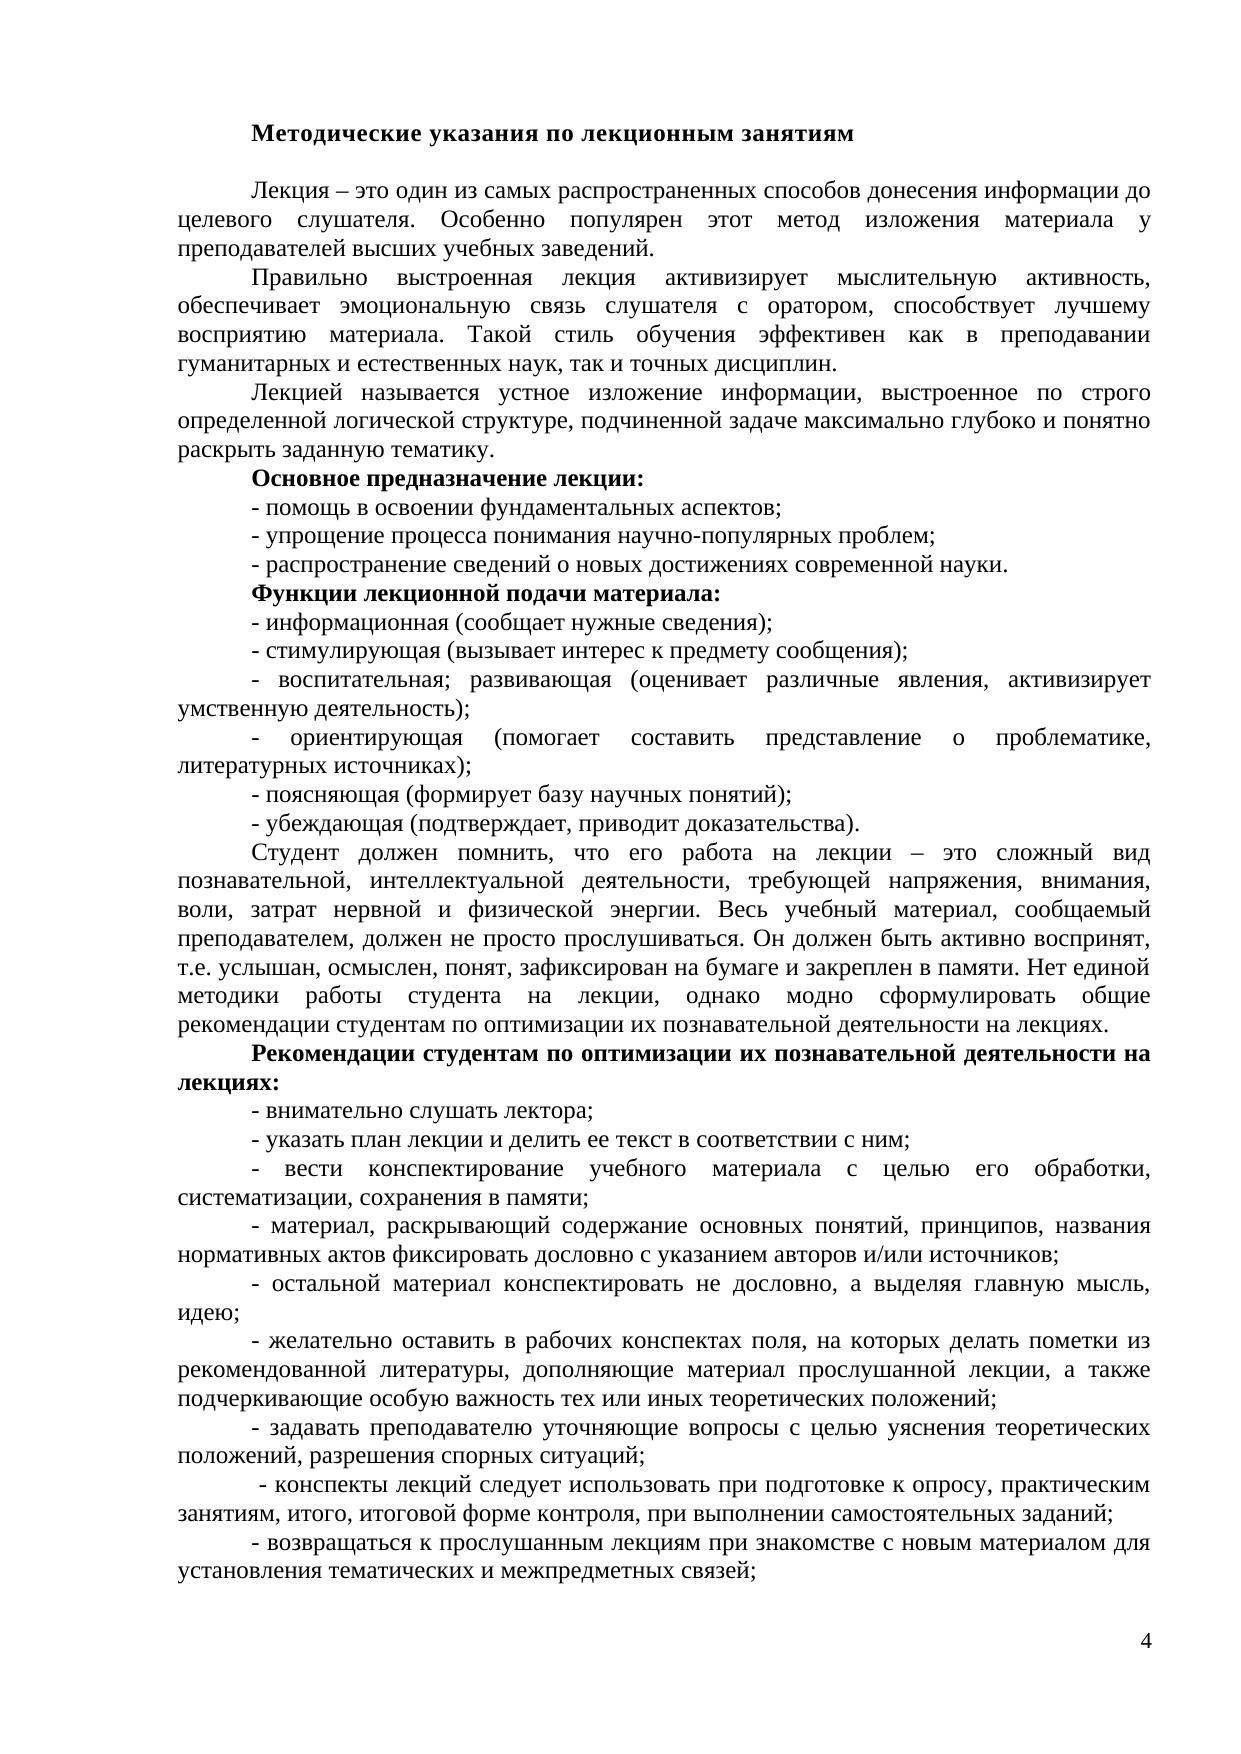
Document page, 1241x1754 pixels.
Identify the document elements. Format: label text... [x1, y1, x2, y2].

text - информационная (сообщает нужные сведения); [177, 607, 1152, 636]
text - стимулирующая (вызывает интерес к предмету сообщения); [177, 636, 1152, 664]
text - конспекты лекций следует использовать при подготовке к опросу, практическим занятиям, итого, итоговой форме контроля, при выполнении самостоятельных заданий; [177, 1469, 1152, 1527]
text - воспитательная; развивающая (оценивает различные явления, активизирует умственную деятельность); [177, 664, 1152, 722]
text - распространение сведений о новых достижениях современной науки. [177, 549, 1152, 578]
text - возвращаться к прослушанным лекциям при знакомстве с новым материалом для установления тематических и межпредметных связей; [177, 1527, 1152, 1584]
text - задавать преподавателю уточняющие вопросы с целью уяснения теоретических положений, разрешения спорных ситуаций; [177, 1412, 1152, 1469]
text - поясняющая (формирует базу научных понятий); [177, 779, 1152, 808]
text - вести конспектирование учебного материала с целью его обработки, систематизации, сохранения в памяти; [177, 1153, 1152, 1211]
text Рекомендации студентам по оптимизации их познавательной деятельности на лекциях: [177, 1038, 1152, 1096]
text - упрощение процесса понимания научно-популярных проблем; [177, 521, 1152, 549]
text Студент должен помнить, что его работа на лекции – это сложный вид познавательной, интеллектуальной деятельности, требующей напряжения, внимания, воли, затрат нервной и физической энергии. Весь учебный материал, сообщаемый преподавателем, должен не просто прослушиваться. Он должен быть активно воспринят, т.е. услышан, осмыслен, понят, зафиксирован на бумаге и закреплен в памяти. Нет единой методики работы студента на лекции, однако модно сформулировать общие рекомендации студентам по оптимизации их познавательной деятельности на лекциях. [177, 837, 1152, 1038]
text Правильно выстроенная лекция активизирует мыслительную активность, обеспечивает эмоциональную связь слушателя с оратором, способствует лучшему восприятию материала. Такой стиль обучения эффективен как в преподавании гуманитарных и естественных наук, так и точных дисциплин. [177, 262, 1152, 377]
text - желательно оставить в рабочих конспектах поля, на которых делать пометки из рекомендованной литературы, дополняющие материал прослушанной лекции, а также подчеркивающие особую важность тех или иных теоретических положений; [177, 1326, 1152, 1412]
text Функции лекционной подачи материала: [177, 578, 1152, 607]
text - помощь в освоении фундаментальных аспектов; [177, 492, 1152, 521]
text - убеждающая (подтверждает, приводит доказательства). [177, 808, 1152, 837]
text - ориентирующая (помогает составить представление о проблематике, литературных источниках); [177, 722, 1152, 779]
text - материал, раскрывающий содержание основных понятий, принципов, названия нормативных актов фиксировать дословно с указанием авторов и/или источников; [177, 1211, 1152, 1268]
text Лекцией называется устное изложение информации, выстроенное по строго определенной логической структуре, подчиненной задаче максимально глубоко и понятно раскрыть заданную тематику. [177, 377, 1152, 463]
text Основное предназначение лекции: [177, 463, 1152, 492]
text - внимательно слушать лектора; [177, 1096, 1152, 1124]
text Методические указания по лекционным занятиям [177, 118, 1152, 147]
text - указать план лекции и делить ее текст в соответствии с ним; [177, 1124, 1152, 1153]
text - остальной материал конспектировать не дословно, а выделяя главную мысль, идею; [177, 1268, 1152, 1326]
text Лекция – это один из самых распространенных способов донесения информации до целевого слушателя. Особенно популярен этот метод изложения материала у преподавателей высших учебных заведений. [177, 176, 1152, 262]
